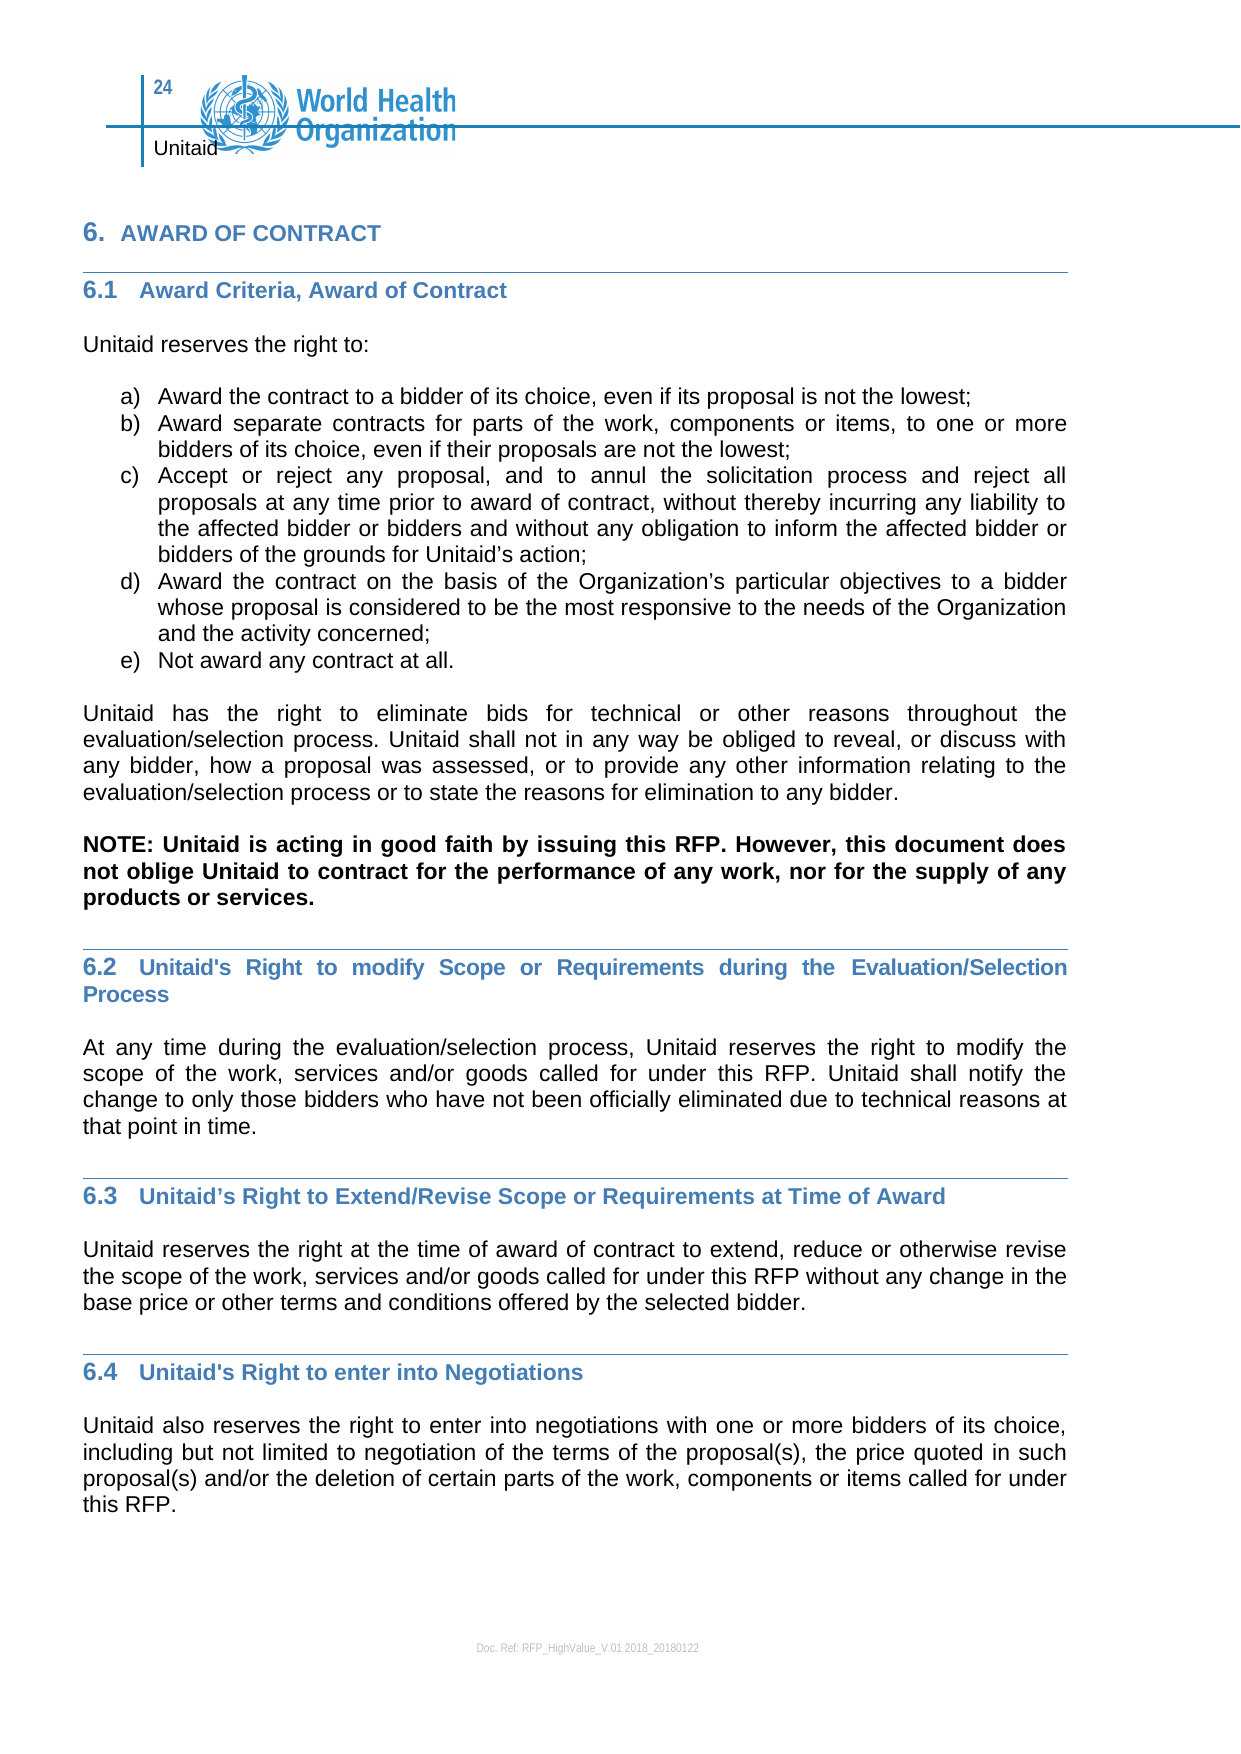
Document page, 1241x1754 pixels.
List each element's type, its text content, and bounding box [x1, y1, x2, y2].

picture [200, 75, 456, 125]
picture [200, 128, 456, 154]
list Award the contract to a bidder of its choice, even if its proposal is not the lowest; [120, 383, 1068, 409]
subtitle Unitaid’s Right to Extend/Revise Scope or Requirements at Time of Award [83, 1179, 1068, 1210]
list Award the contract on the basis of the Organization’s particular objectives to a bidder whose proposal is considered to be the most responsive to the needs of the Organization and the activity concerned; [120, 568, 1068, 647]
text NOTE: Unitaid is acting in good faith by issuing this RFP. However, this document does not oblige Unitaid to contract for the performance of any work, nor for the supply of any products or services. [83, 831, 1068, 910]
text Unitaid reserves the right to: [83, 331, 1068, 357]
subtitle Unitaid's Right to modify Scope or Requirements during the Evaluation/Selection Process [83, 950, 1068, 1007]
subtitle Award Criteria, Award of Contract [83, 273, 1068, 304]
list Accept or reject any proposal, and to annul the solicitation process and reject all proposals at any time prior to award of contract, without thereby incurring any liability to the affected bidder or bidders and without any obligation to inform the affected bidder or bidders of the grounds for Unitaid’s action; [120, 462, 1068, 568]
text Unitaid has the right to eliminate bids for technical or other reasons throughout the evaluation/selection process. Unitaid shall not in any way be obliged to reveal, or discuss with any bidder, how a proposal was assessed, or to provide any other information relating to the evaluation/selection process or to state the reasons for elimination to any bidder. [83, 699, 1068, 805]
list Not award any contract at all. [120, 647, 1068, 673]
text At any time during the evaluation/selection process, Unitaid reserves the right to modify the scope of the work, services and/or goods called for under this RFP. Unitaid shall notify the change to only those bidders who have not been officially eliminated due to technical reasons at that point in time. [83, 1034, 1068, 1139]
subtitle Unitaid's Right to enter into Negotiations [83, 1355, 1068, 1386]
text Unitaid reserves the right at the time of award of contract to extend, reduce or otherwise revise the scope of the work, services and/or goods called for under this RFP without any change in the base price or other terms and conditions offered by the selected bidder. [83, 1236, 1068, 1315]
subtitle Award Of Contract [83, 216, 1068, 247]
list Award separate contracts for parts of the work, components or items, to one or more bidders of its choice, even if their proposals are not the lowest; [120, 409, 1068, 462]
text Unitaid also reserves the right to enter into negotiations with one or more bidders of its choice, including but not limited to negotiation of the terms of the proposal(s), the price quoted in such proposal(s) and/or the deletion of certain parts of the work, components or items called for under this RFP. [83, 1412, 1068, 1518]
